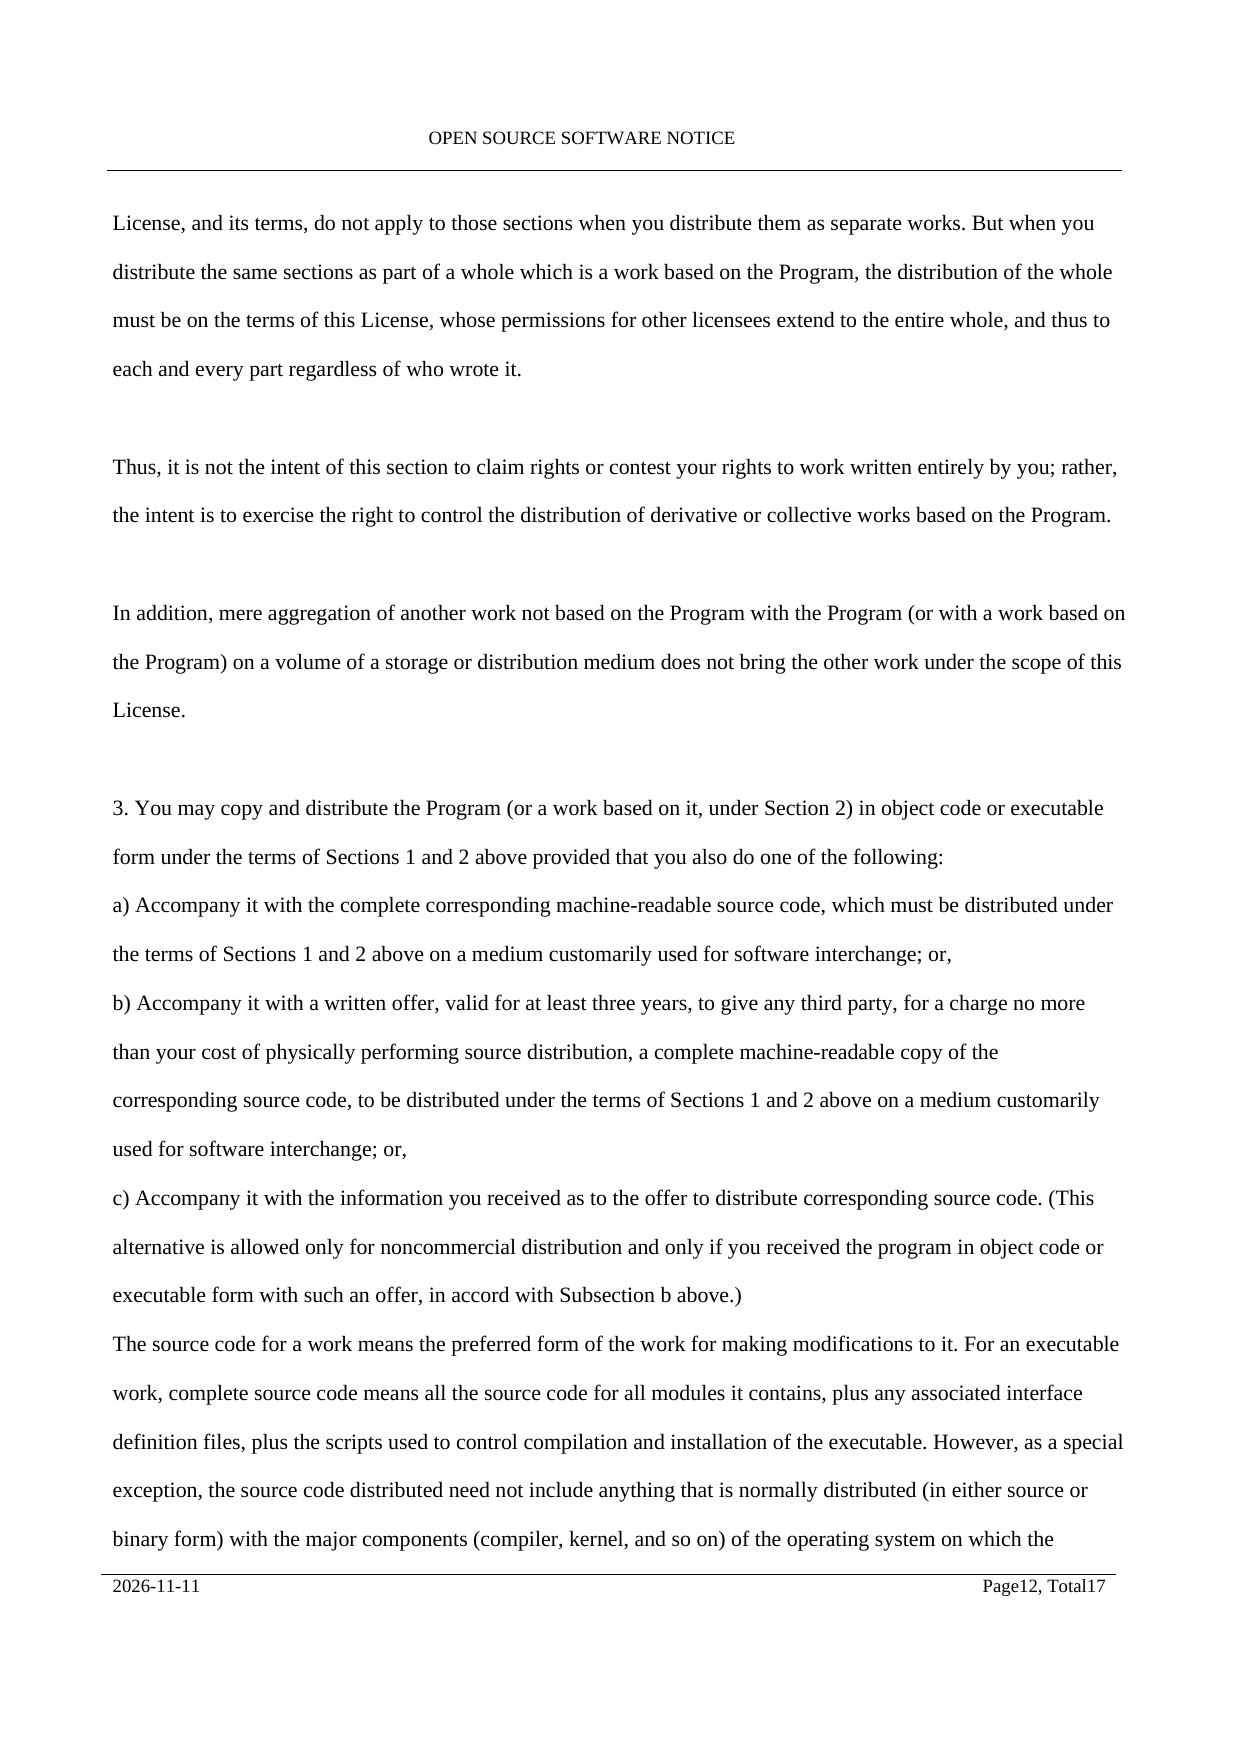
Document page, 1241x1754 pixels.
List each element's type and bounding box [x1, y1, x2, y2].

text [112, 206, 1128, 1555]
